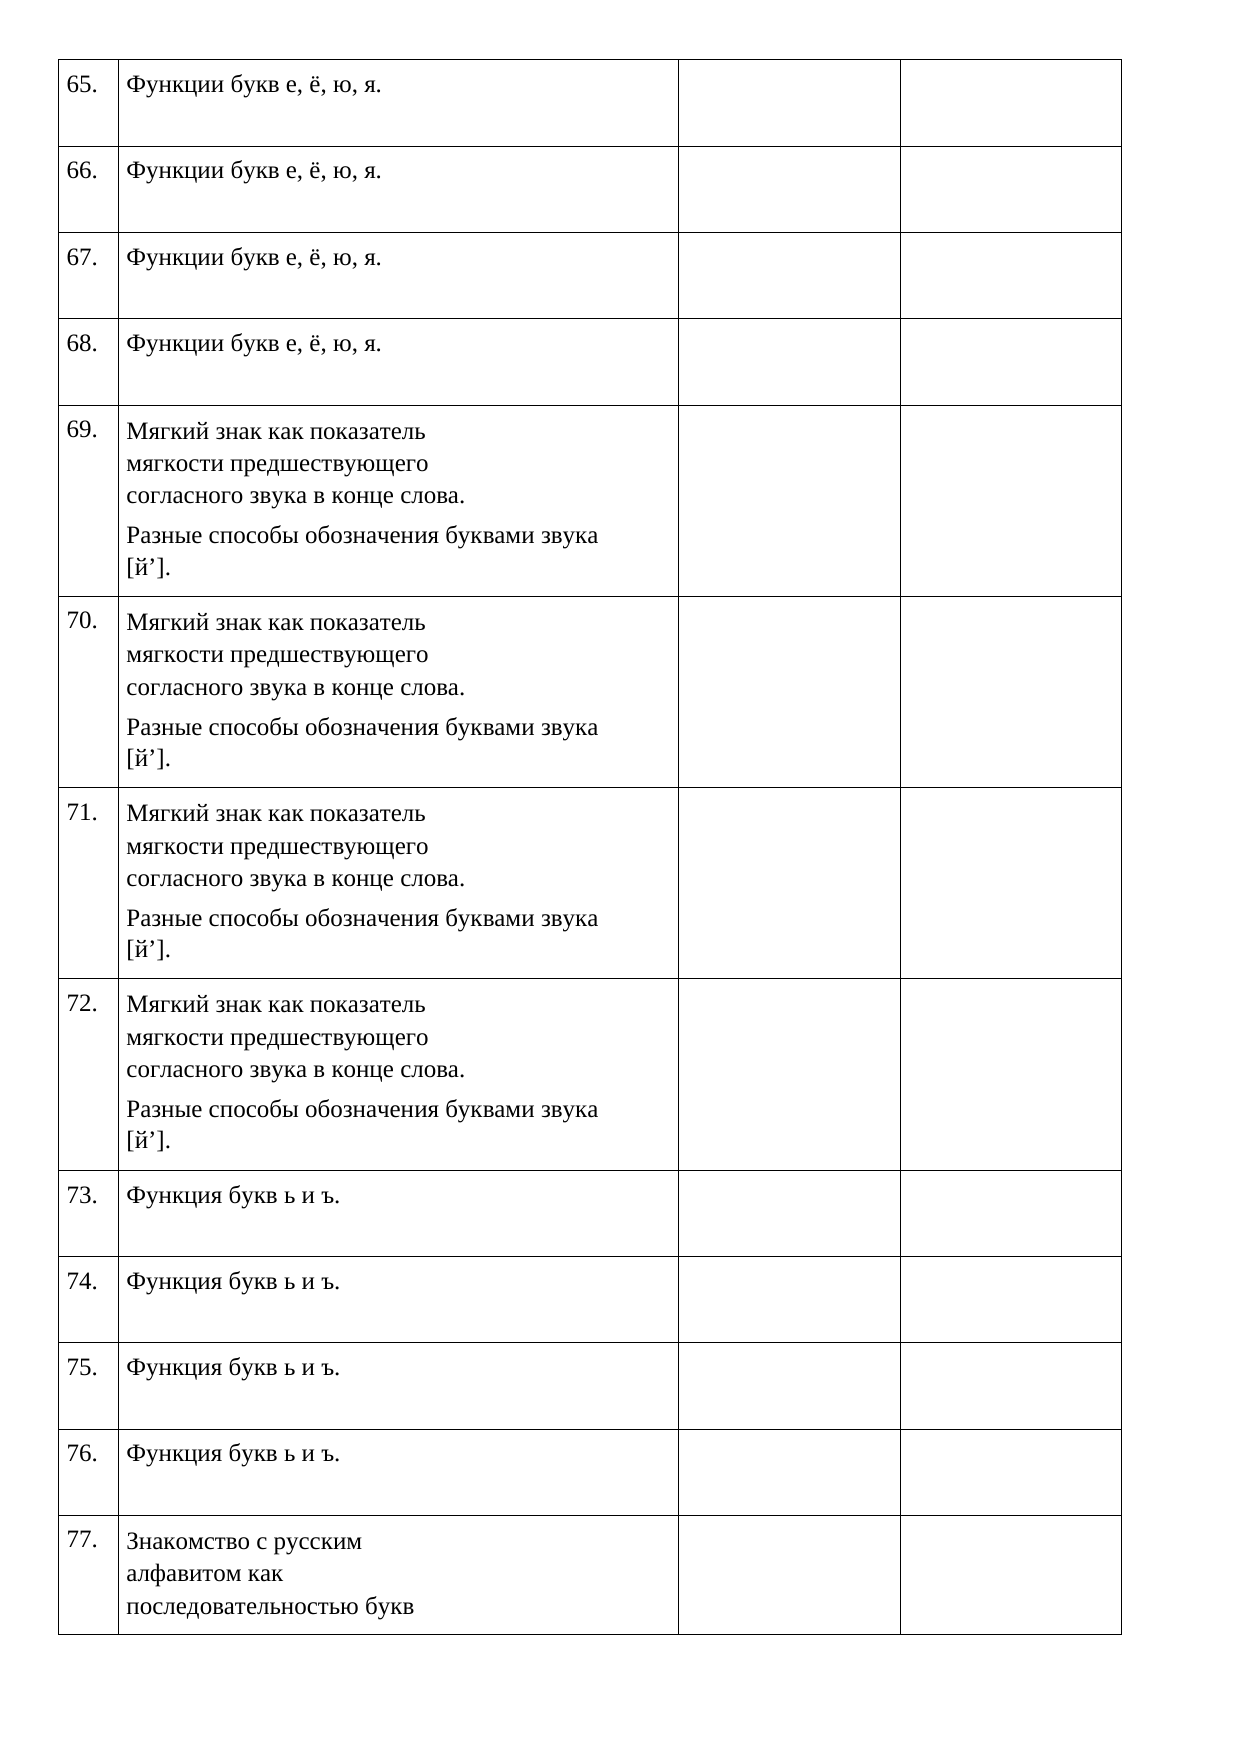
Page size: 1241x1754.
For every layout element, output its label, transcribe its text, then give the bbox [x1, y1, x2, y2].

table_cell [679, 979, 900, 1170]
table_header 65. [59, 60, 118, 146]
table_cell Мягкий знак как показатель мягкости предшест​вующего согласного звука в конце слова. Разные способы обозначения буквами звука [й’]. [119, 597, 678, 787]
table_cell 68. [59, 319, 118, 404]
table_cell [901, 233, 1121, 318]
table_cell 74. [59, 1257, 118, 1342]
table_cell [679, 1516, 900, 1634]
table_cell [901, 319, 1121, 404]
table_cell [679, 406, 900, 596]
table_cell Мягкий знак как показатель мягкости предшест​вующего согласного звука в конце слова. Разные способы обозначения буквами звука [й’]. [119, 406, 678, 596]
table_cell [901, 1430, 1121, 1515]
table_cell [679, 1171, 900, 1256]
table_cell [679, 1430, 900, 1515]
table_cell Функции букв е, ё, ю, я. [119, 319, 678, 404]
table_cell 69. [59, 406, 118, 596]
table_cell Мягкий знак как показатель мягкости предшест​вующего согласного звука в конце слова. Разные способы обозначения буквами звука [й’]. [119, 788, 678, 978]
table_cell [679, 1257, 900, 1342]
table_header [901, 60, 1121, 146]
table_cell 70. [59, 597, 118, 787]
table_cell [901, 1257, 1121, 1342]
table_cell Мягкий знак как показатель мягкости предшест​вующего согласного звука в конце слова. Разные способы обозначения буквами звука [й’]. [119, 979, 678, 1170]
table_cell [679, 1343, 900, 1428]
table_cell [679, 597, 900, 787]
table_cell [901, 147, 1121, 232]
table_cell Функции букв е, ё, ю, я. [119, 147, 678, 232]
table_cell Функция букв ь и ъ. [119, 1343, 678, 1428]
table_cell [679, 319, 900, 404]
table_cell Функция букв ь и ъ. [119, 1171, 678, 1256]
table_cell Функции букв е, ё, ю, я. [119, 233, 678, 318]
table_cell [901, 788, 1121, 978]
table_cell [901, 979, 1121, 1170]
table_cell Функция букв ь и ъ. [119, 1430, 678, 1515]
table_cell [679, 147, 900, 232]
table_cell 75. [59, 1343, 118, 1428]
table_cell 77. [59, 1516, 118, 1634]
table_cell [119, 1516, 678, 1634]
table_cell [901, 1343, 1121, 1428]
table_cell 66. [59, 147, 118, 232]
table_cell 72. [59, 979, 118, 1170]
table_header [679, 60, 900, 146]
table_header Функции букв е, ё, ю, я. [119, 60, 678, 146]
table_cell [901, 1516, 1121, 1634]
table_cell 71. [59, 788, 118, 978]
table_cell [679, 233, 900, 318]
table_cell 76. [59, 1430, 118, 1515]
table_cell Функция букв ь и ъ. [119, 1257, 678, 1342]
table_cell [901, 1171, 1121, 1256]
table_cell 67. [59, 233, 118, 318]
table_cell [679, 788, 900, 978]
table_cell [901, 406, 1121, 596]
table_cell 73. [59, 1171, 118, 1256]
table_cell [901, 597, 1121, 787]
